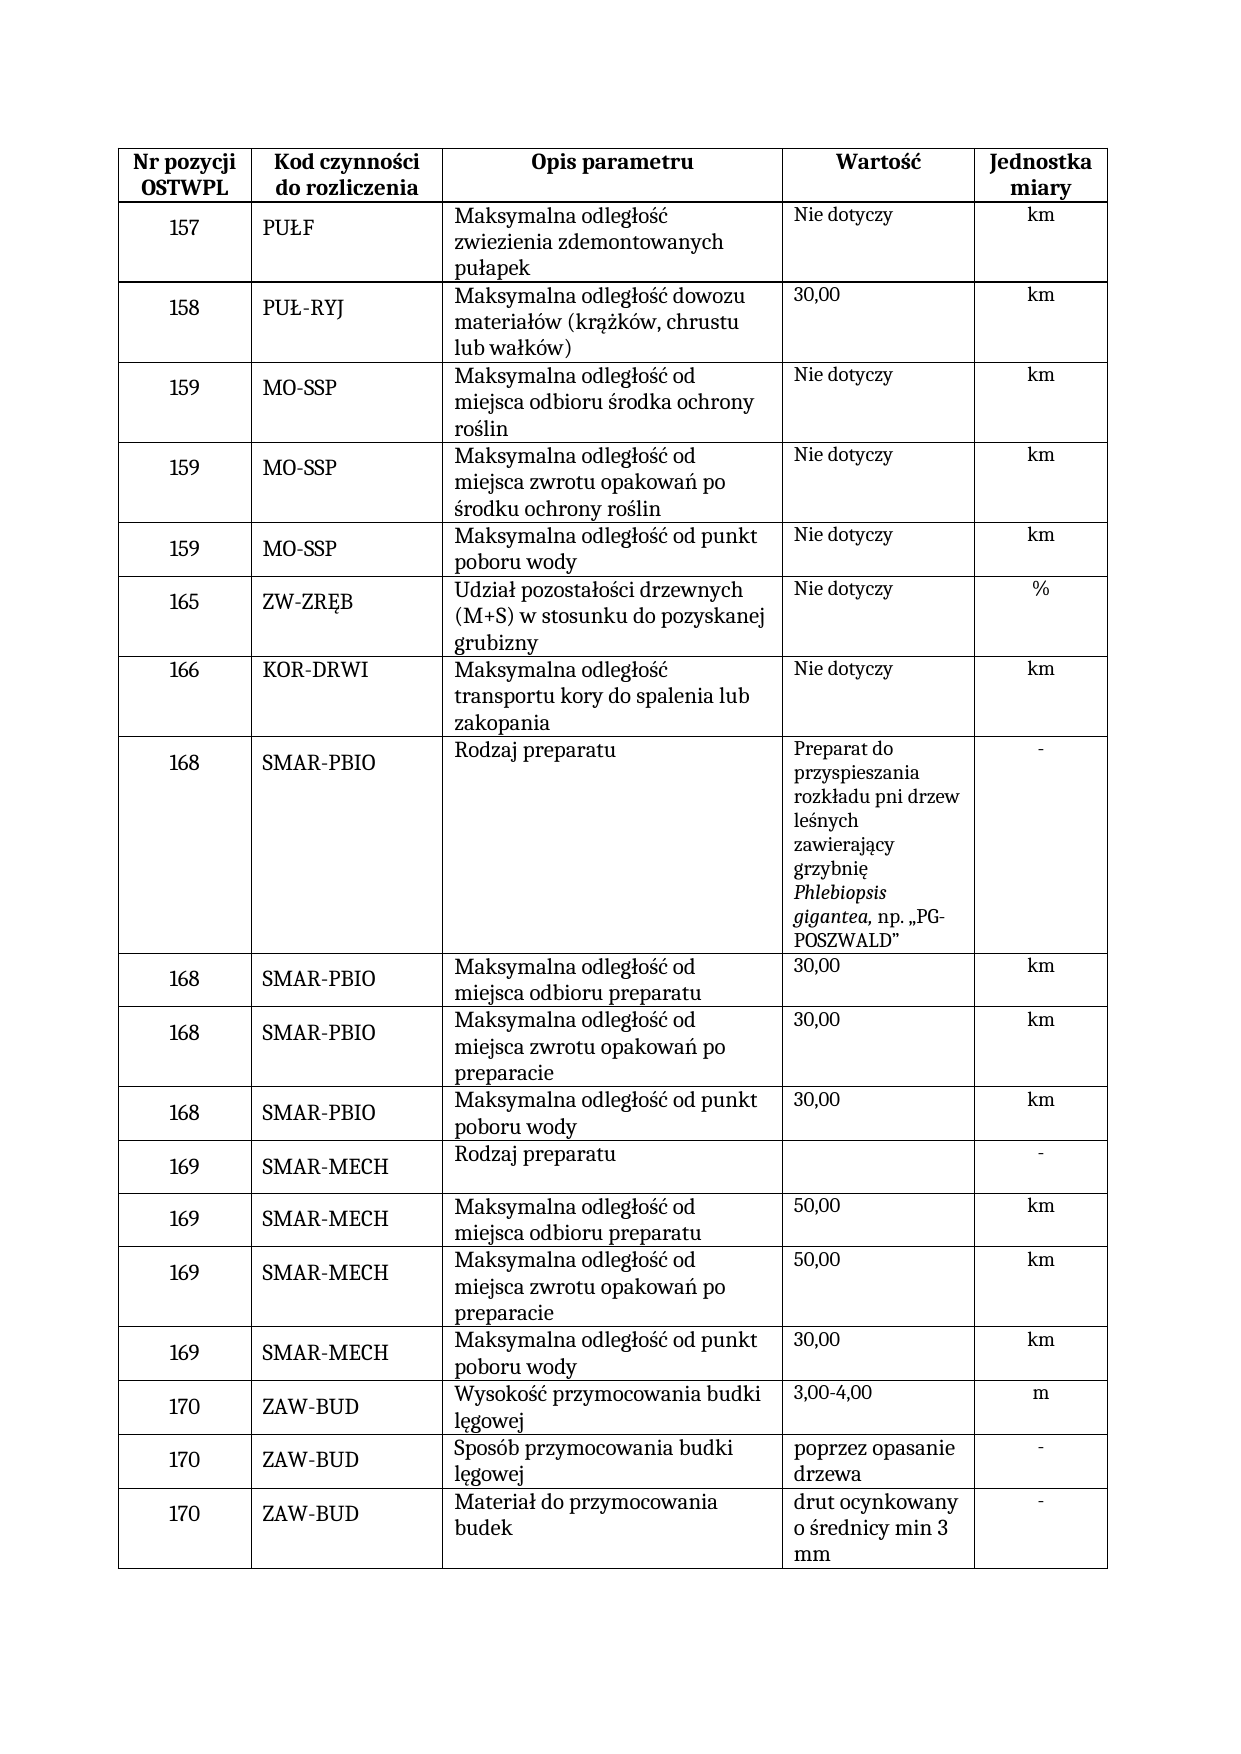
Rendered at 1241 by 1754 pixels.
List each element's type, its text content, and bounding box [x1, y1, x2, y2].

table_cell km [975, 1194, 1107, 1246]
table_cell - [975, 1435, 1107, 1487]
table_cell SMAR-MECH [252, 1194, 442, 1246]
table_cell 159 [119, 523, 251, 576]
table_cell 170 [119, 1381, 251, 1434]
table_cell Maksymalna odległość dowozu materiałów (krążków, chrustu lub wałków) [443, 283, 782, 362]
table_cell drut ocynkowany o średnicy min 3 mm [783, 1489, 974, 1568]
table_cell Nie dotyczy [783, 443, 974, 522]
table_cell 30,00 [783, 1087, 974, 1140]
table_cell PUŁ-RYJ [252, 283, 442, 362]
table_cell ZAW-BUD [252, 1489, 442, 1568]
table_cell MO-SSP [252, 443, 442, 522]
table_cell Maksymalna odległość od miejsca odbioru preparatu [443, 1194, 782, 1246]
table_cell ZAW-BUD [252, 1381, 442, 1434]
table_cell Maksymalna odległość zwiezienia zdemontowanych pułapek [443, 203, 782, 281]
table_header Wartość [783, 149, 974, 201]
table_cell ZAW-BUD [252, 1435, 442, 1487]
table_cell PUŁF [252, 203, 442, 281]
table_cell SMAR-MECH [252, 1141, 442, 1192]
table_cell 168 [119, 737, 251, 952]
table_header Opis parametru [443, 149, 782, 201]
table_cell Maksymalna odległość od punkt poboru wody [443, 1087, 782, 1140]
table_cell poprzez opasanie drzewa [783, 1435, 974, 1487]
table_cell SMAR-PBIO [252, 1087, 442, 1140]
table_cell Maksymalna odległość od miejsca zwrotu opakowań po preparacie [443, 1007, 782, 1086]
table_cell 169 [119, 1327, 251, 1380]
table_cell [783, 1141, 974, 1192]
table_cell 169 [119, 1247, 251, 1326]
table_cell Nie dotyczy [783, 577, 974, 656]
table_cell 165 [119, 577, 251, 656]
table_cell ZW-ZRĘB [252, 577, 442, 656]
table_cell MO-SSP [252, 523, 442, 576]
table_cell Rodzaj preparatu [443, 1141, 782, 1192]
table_cell - [975, 1141, 1107, 1192]
table_cell SMAR-PBIO [252, 737, 442, 952]
table_cell 170 [119, 1435, 251, 1487]
table_cell KOR-DRWI [252, 657, 442, 736]
table_header Kod czynności do rozliczenia [252, 149, 442, 201]
table_cell km [975, 954, 1107, 1006]
table_cell 30,00 [783, 1327, 974, 1380]
table_header Nr pozycji OSTWPL [119, 149, 251, 201]
table_cell Maksymalna odległość transportu kory do spalenia lub zakopania [443, 657, 782, 736]
table_cell 30,00 [783, 283, 974, 362]
table_cell Nie dotyczy [783, 657, 974, 736]
table_cell m [975, 1381, 1107, 1434]
table_cell 168 [119, 1007, 251, 1086]
table_cell km [975, 203, 1107, 281]
table_cell km [975, 363, 1107, 442]
table_cell Maksymalna odległość od miejsca zwrotu opakowań po środku ochrony roślin [443, 443, 782, 522]
table_cell Nie dotyczy [783, 523, 974, 576]
table_cell Sposób przymocowania budki lęgowej [443, 1435, 782, 1487]
table_cell km [975, 1087, 1107, 1140]
table_cell km [975, 1327, 1107, 1380]
table_cell km [975, 283, 1107, 362]
table_cell 50,00 [783, 1194, 974, 1246]
table_cell Preparat do przyspieszania rozkładu pni drzew leśnych zawierający grzybnię Phlebiopsis gigantea, np. „PG-POSZWALD” [783, 737, 974, 952]
table_cell 158 [119, 283, 251, 362]
table_cell Maksymalna odległość od punkt poboru wody [443, 523, 782, 576]
table_cell Rodzaj preparatu [443, 737, 782, 952]
table_cell 157 [119, 203, 251, 281]
table_cell 3,00-4,00 [783, 1381, 974, 1434]
table_cell 169 [119, 1194, 251, 1246]
table_cell Maksymalna odległość od miejsca zwrotu opakowań po preparacie [443, 1247, 782, 1326]
table_cell 159 [119, 363, 251, 442]
table_cell % [975, 577, 1107, 656]
table_cell Maksymalna odległość od punkt poboru wody [443, 1327, 782, 1380]
table_cell km [975, 1247, 1107, 1326]
table_cell Materiał do przymocowania budek [443, 1489, 782, 1568]
table_cell 166 [119, 657, 251, 736]
table_cell SMAR-PBIO [252, 954, 442, 1006]
table_cell SMAR-MECH [252, 1327, 442, 1380]
table_cell 159 [119, 443, 251, 522]
table_cell Wysokość przymocowania budki lęgowej [443, 1381, 782, 1434]
table_cell Udział pozostałości drzewnych (M+S) w stosunku do pozyskanej grubizny [443, 577, 782, 656]
table_cell km [975, 657, 1107, 736]
table_cell 30,00 [783, 954, 974, 1006]
table_cell MO-SSP [252, 363, 442, 442]
table_cell 168 [119, 954, 251, 1006]
table_cell km [975, 1007, 1107, 1086]
table_cell Maksymalna odległość od miejsca odbioru środka ochrony roślin [443, 363, 782, 442]
table_cell km [975, 443, 1107, 522]
table_cell Nie dotyczy [783, 363, 974, 442]
table_cell 170 [119, 1489, 251, 1568]
table_cell km [975, 523, 1107, 576]
table_cell - [975, 737, 1107, 952]
table_cell Maksymalna odległość od miejsca odbioru preparatu [443, 954, 782, 1006]
table_cell 168 [119, 1087, 251, 1140]
table_cell Nie dotyczy [783, 203, 974, 281]
table_cell 30,00 [783, 1007, 974, 1086]
table_cell 50,00 [783, 1247, 974, 1326]
table_cell 169 [119, 1141, 251, 1192]
table_cell - [975, 1489, 1107, 1568]
table_cell SMAR-PBIO [252, 1007, 442, 1086]
table_header Jednostka miary [975, 149, 1107, 201]
table_cell SMAR-MECH [252, 1247, 442, 1326]
